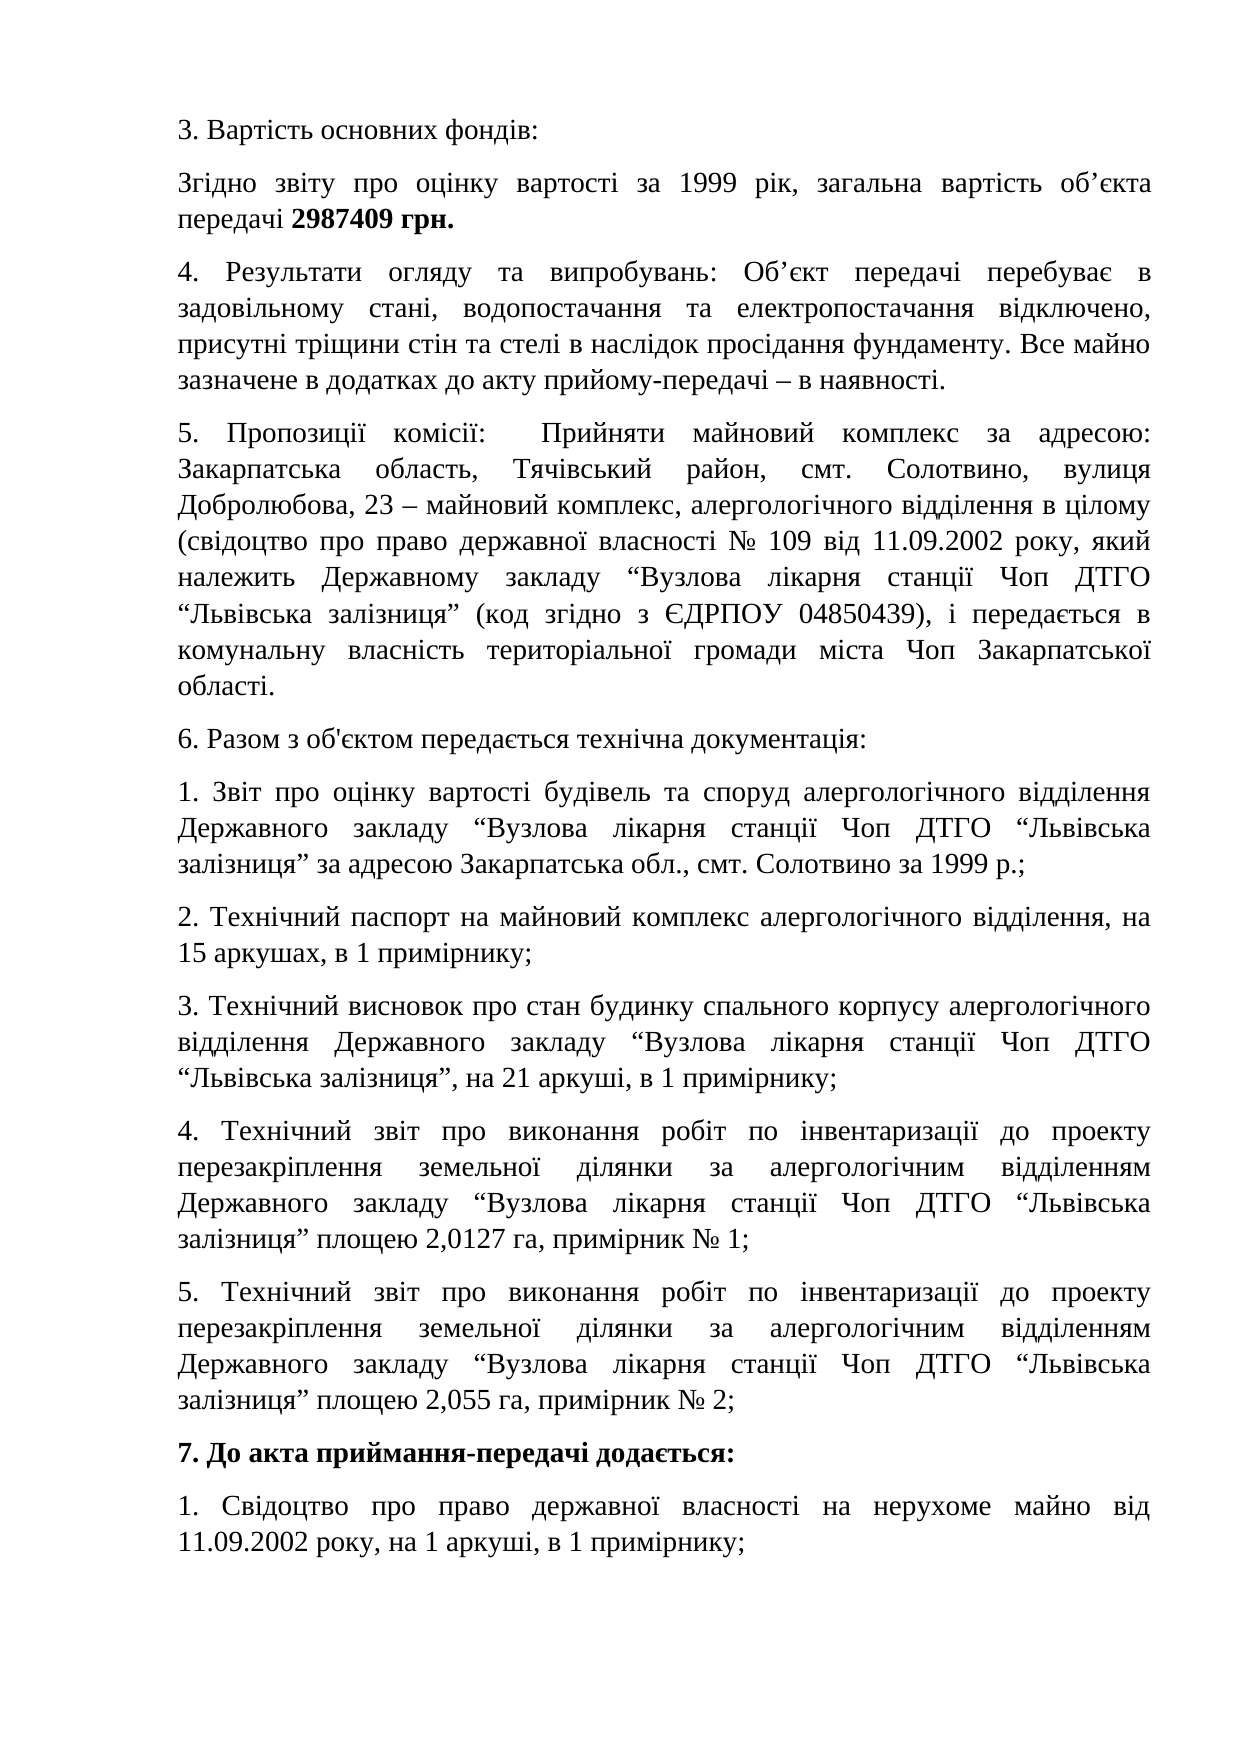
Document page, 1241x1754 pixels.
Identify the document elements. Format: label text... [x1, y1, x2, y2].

text 7. До акта приймання-передачі додається: [177, 1435, 1152, 1469]
text 5. Технічний звіт про виконання робіт по інвентаризації до проекту перезакріплення земельної ділянки за алергологічним відділенням Державного закладу “Вузлова лікарня станції Чоп ДТГО “Львівська залізниця” площею 2,055 га, примірник № 2; [177, 1274, 1152, 1416]
text 1. Звіт про оцінку вартості будівель та споруд алергологічного відділення Державного закладу “Вузлова лікарня станції Чоп ДТГО “Львівська залізниця” за адресою Закарпатська обл., смт. Солотвино за 1999 р.; [177, 774, 1152, 879]
text 3. Вартість основних фондів: [177, 112, 1152, 146]
text 1. Свідоцтво про право державної власності на нерухоме майно від 11.09.2002 року, на 1 аркуші, в 1 примірнику; [177, 1488, 1152, 1558]
text 4. Результати огляду та випробувань: Об’єкт передачі перебуває в задовільному стані, водопостачання та електропостачання відключено, присутні тріщини стін та стелі в наслідок просідання фундаменту. Все майно зазначене в додатках до акту прийому-передачі – в наявності. [177, 254, 1152, 396]
text 3. Технічний висновок про стан будинку спального корпусу алергологічного відділення Державного закладу “Вузлова лікарня станції Чоп ДТГО “Львівська залізниця”, на 21 аркуші, в 1 примірнику; [177, 988, 1152, 1093]
text Згідно звіту про оцінку вартості за 1999 рік, загальна вартість об’єкта передачі 2987409 грн. [177, 165, 1152, 234]
text 6. Разом з об'єктом передається технічна документація: [177, 721, 1152, 754]
text 4. Технічний звіт про виконання робіт по інвентаризації до проекту перезакріплення земельної ділянки за алергологічним відділенням Державного закладу “Вузлова лікарня станції Чоп ДТГО “Львівська залізниця” площею 2,0127 га, примірник № 1; [177, 1113, 1152, 1255]
text 5. Пропозиції комісії: Прийняти майновий комплекс за адресою: Закарпатська область, Тячівський район, смт. Солотвино, вулиця Добролюбова, 23 – майновий комплекс, алергологічного відділення в цілому (свідоцтво про право державної власності № 109 від 11.09.2002 року, який належить Державному закладу “Вузлова лікарня станції Чоп ДТГО “Львівська залізниця” (код згідно з ЄДРПОУ 04850439), і передається в комунальну власність територіальної громади міста Чоп Закарпатської області. [177, 415, 1152, 702]
text 2. Технічний паспорт на майновий комплекс алергологічного відділення, на 15 аркушах, в 1 примірнику; [177, 899, 1152, 968]
